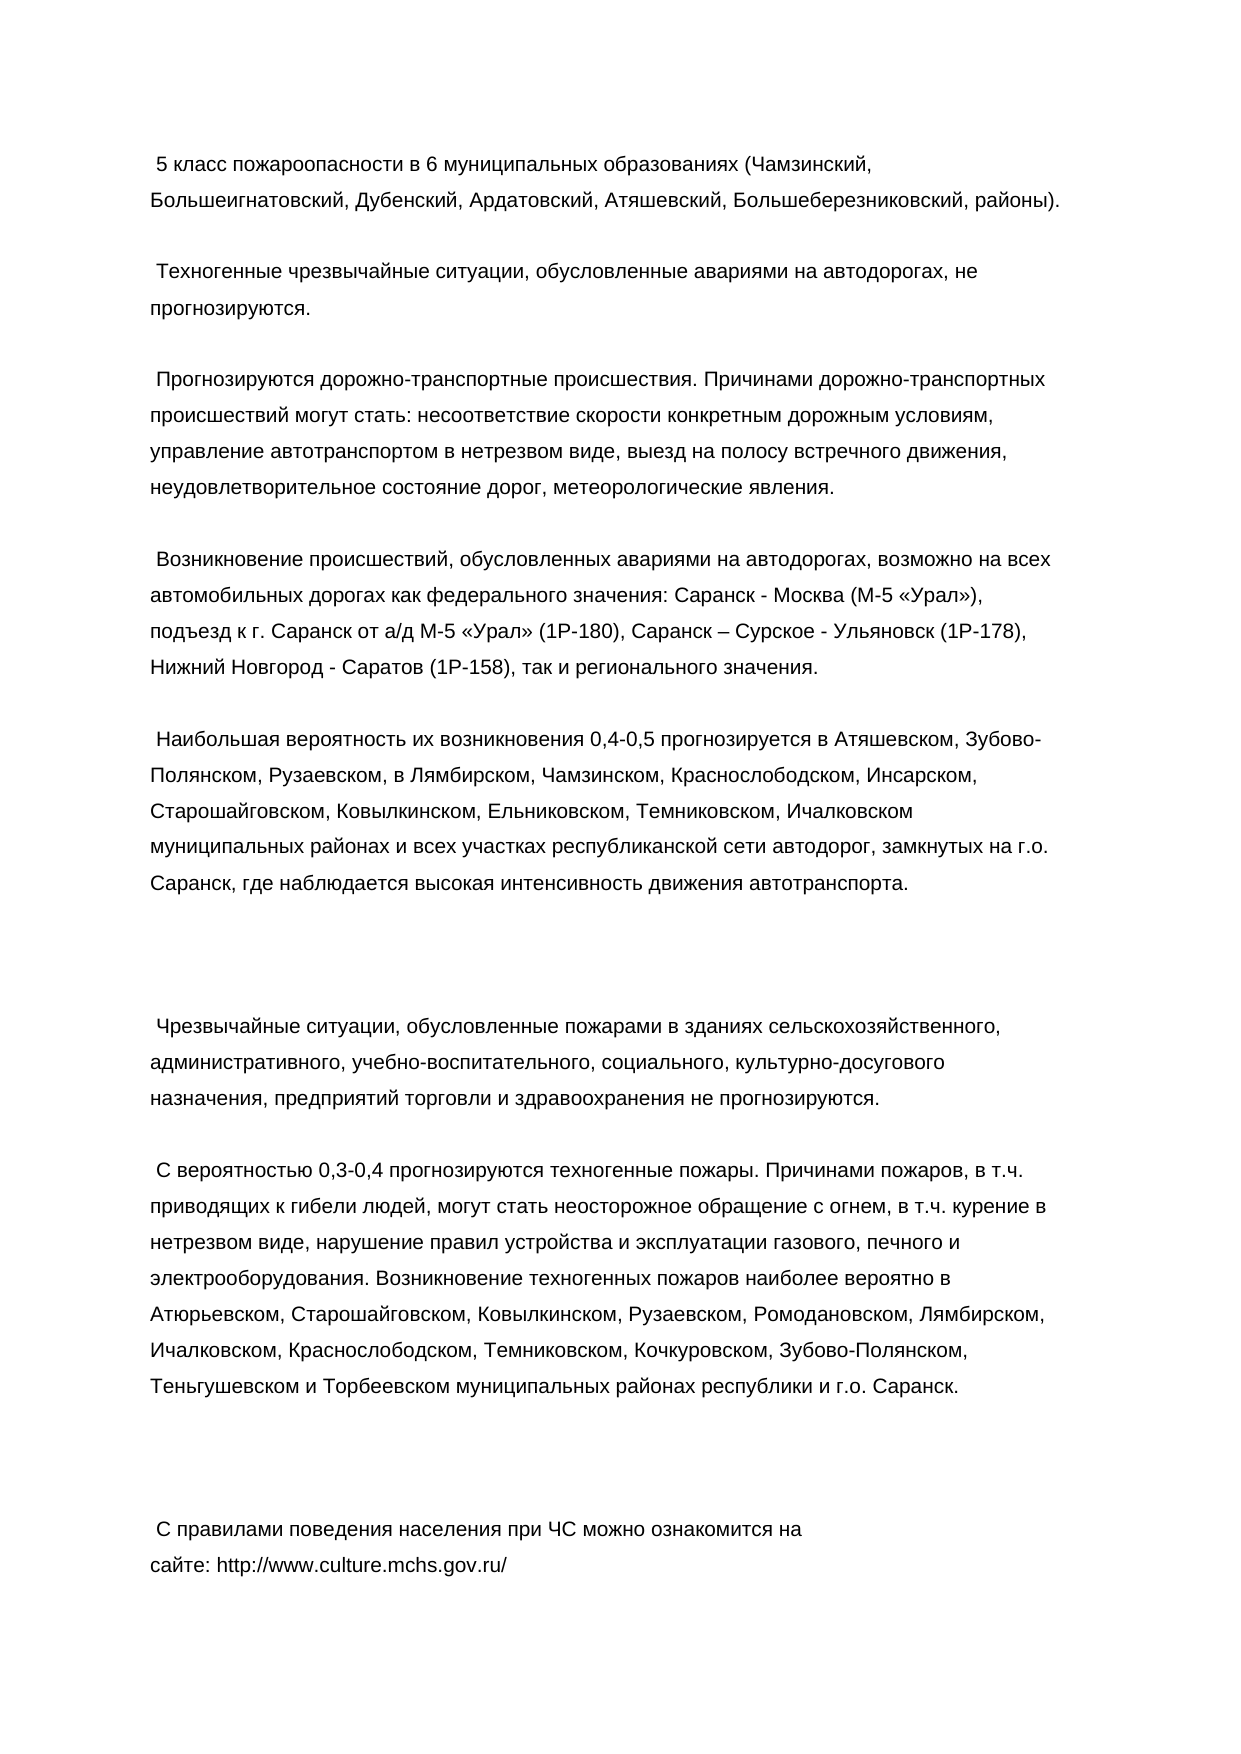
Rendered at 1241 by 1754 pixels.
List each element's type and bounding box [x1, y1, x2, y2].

table_cell [140, 150, 1078, 1577]
